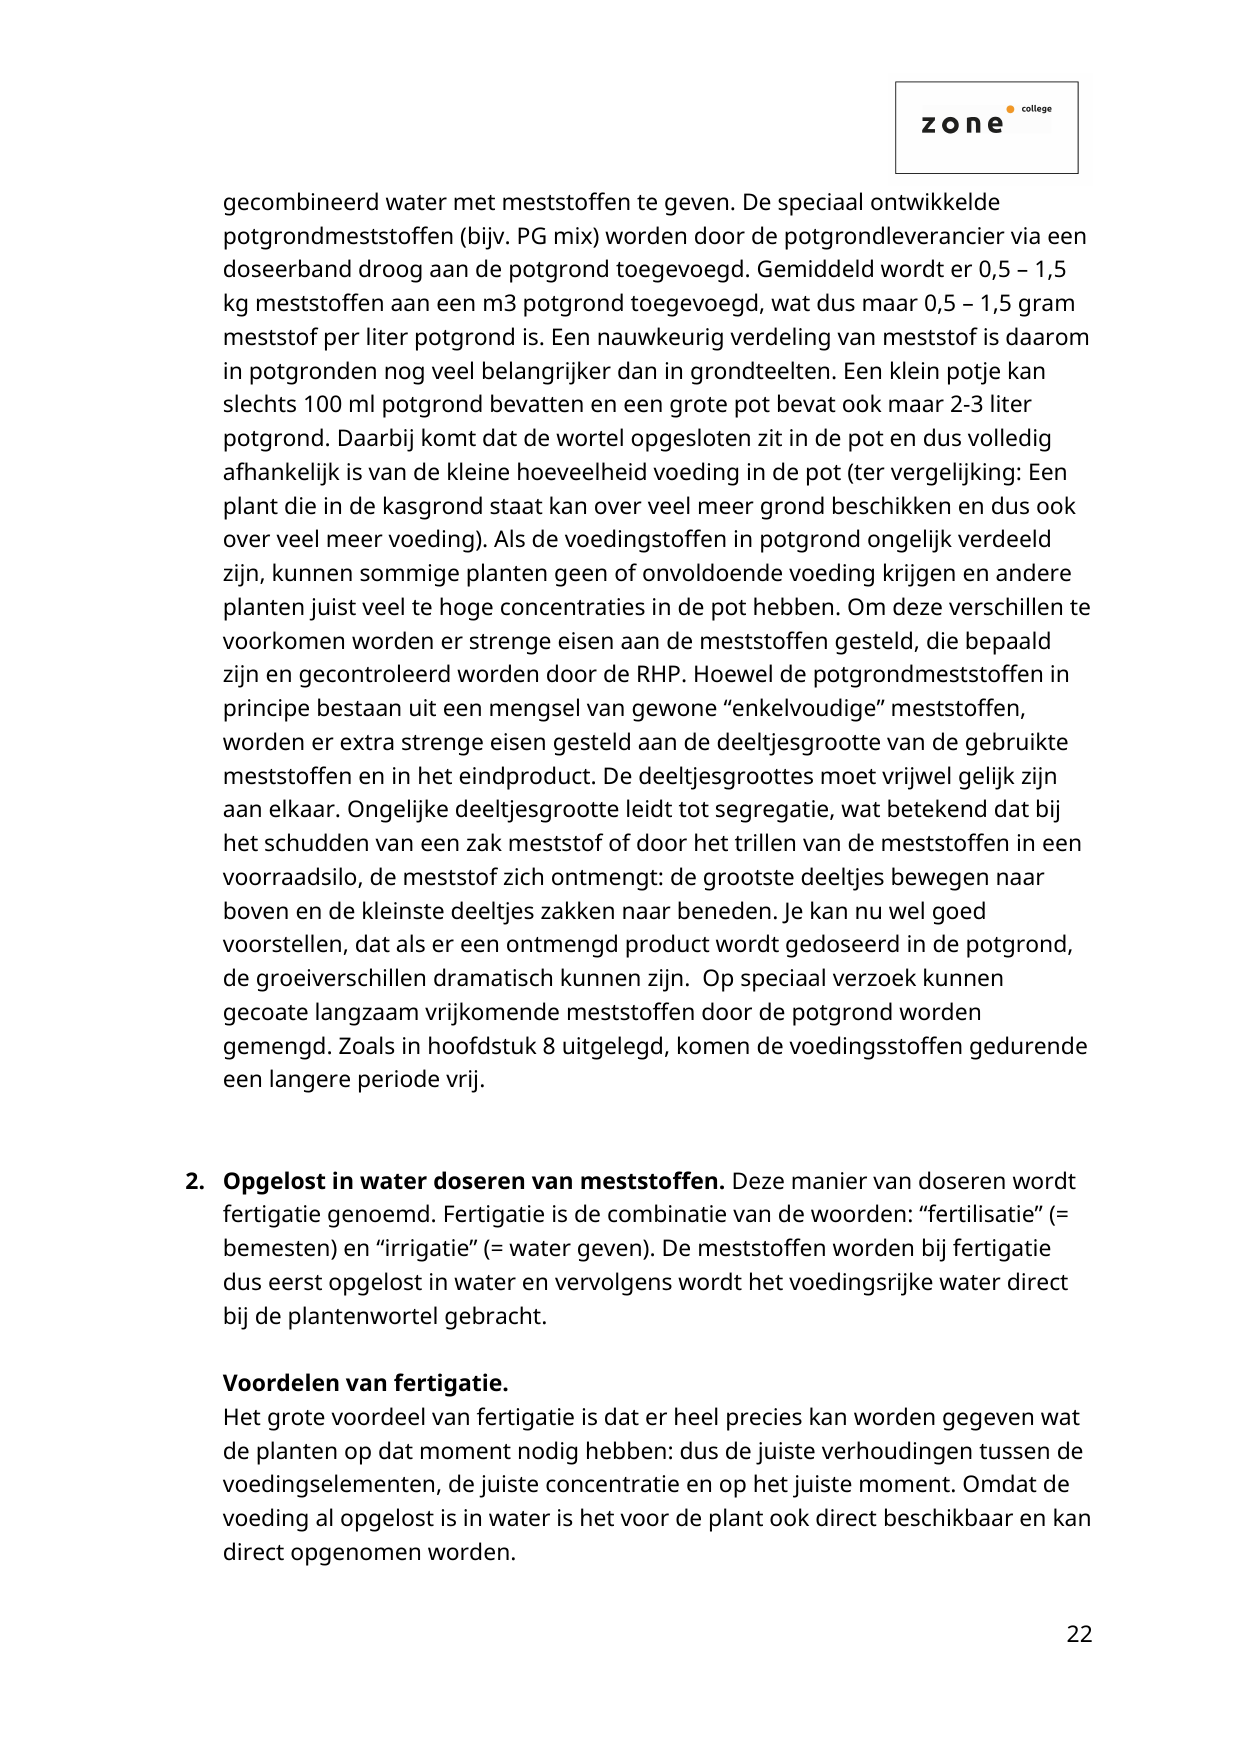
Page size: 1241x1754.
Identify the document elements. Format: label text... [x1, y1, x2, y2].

list Voordelen van fertigatie. [223, 1367, 1093, 1398]
list Opgelost in water doseren van meststoffen. Deze manier van doseren wordt fertigatie genoemd. Fertigatie is de combinatie van de woorden: “fertilisatie” (= bemesten) en “irrigatie” (= water geven). De meststoffen worden bij fertigatie dus eerst opgelost in water en vervolgens wordt het voedingsrijke water direct bij de plantenwortel gebracht. [185, 1164, 1093, 1331]
picture [887, 73, 1093, 186]
list Het grote voordeel van fertigatie is dat er heel precies kan worden gegeven wat de planten op dat moment nodig hebben: dus de juiste verhoudingen tussen de voedingselementen, de juiste concentratie en op het juiste moment. Omdat de voeding al opgelost is in water is het voor de plant ook direct beschikbaar en kan direct opgenomen worden. [223, 1401, 1093, 1567]
